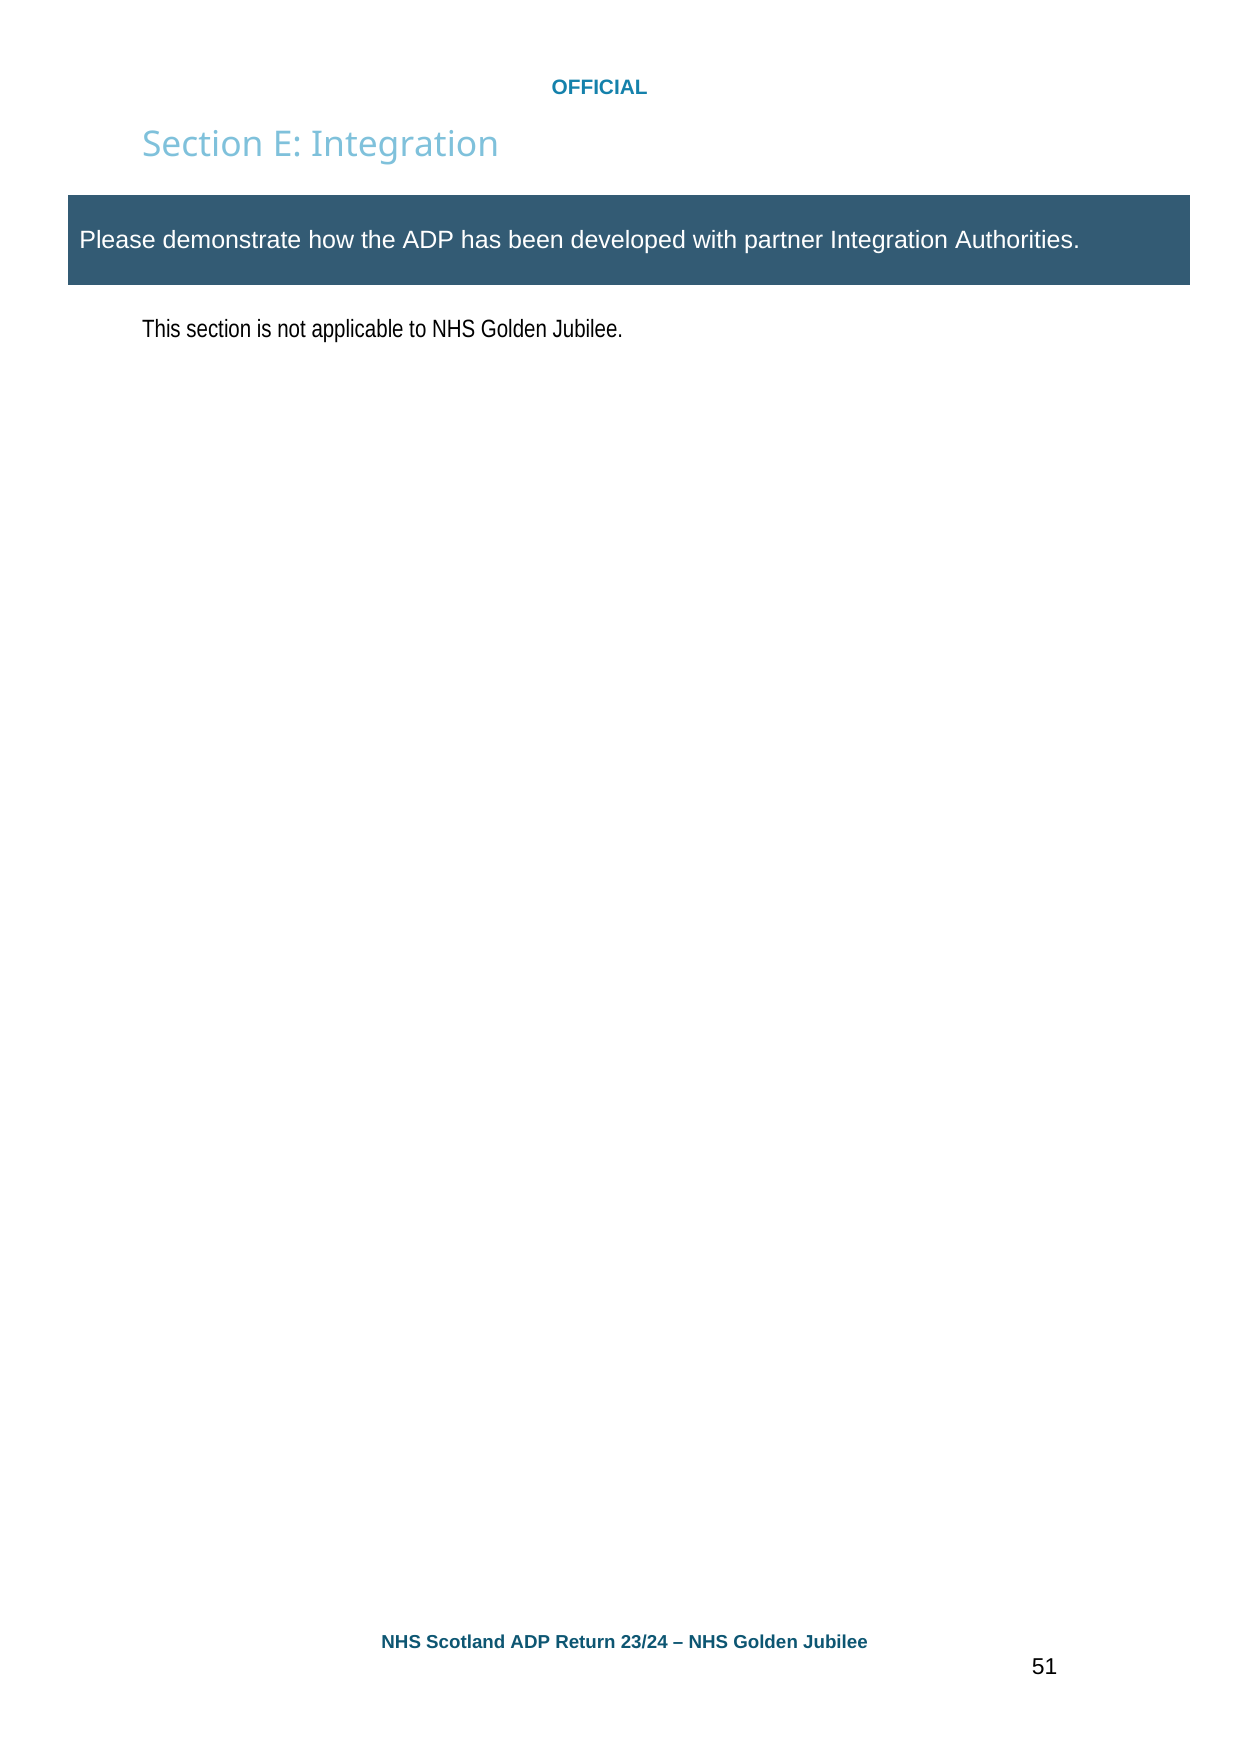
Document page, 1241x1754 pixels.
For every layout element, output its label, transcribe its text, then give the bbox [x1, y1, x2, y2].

text This section is not applicable to NHS Golden Jubilee. [142, 313, 1057, 342]
table_header Please demonstrate how the ADP has been developed with partner Integration Authorities. [68, 195, 1190, 285]
text Section E: Integration [142, 118, 1057, 166]
